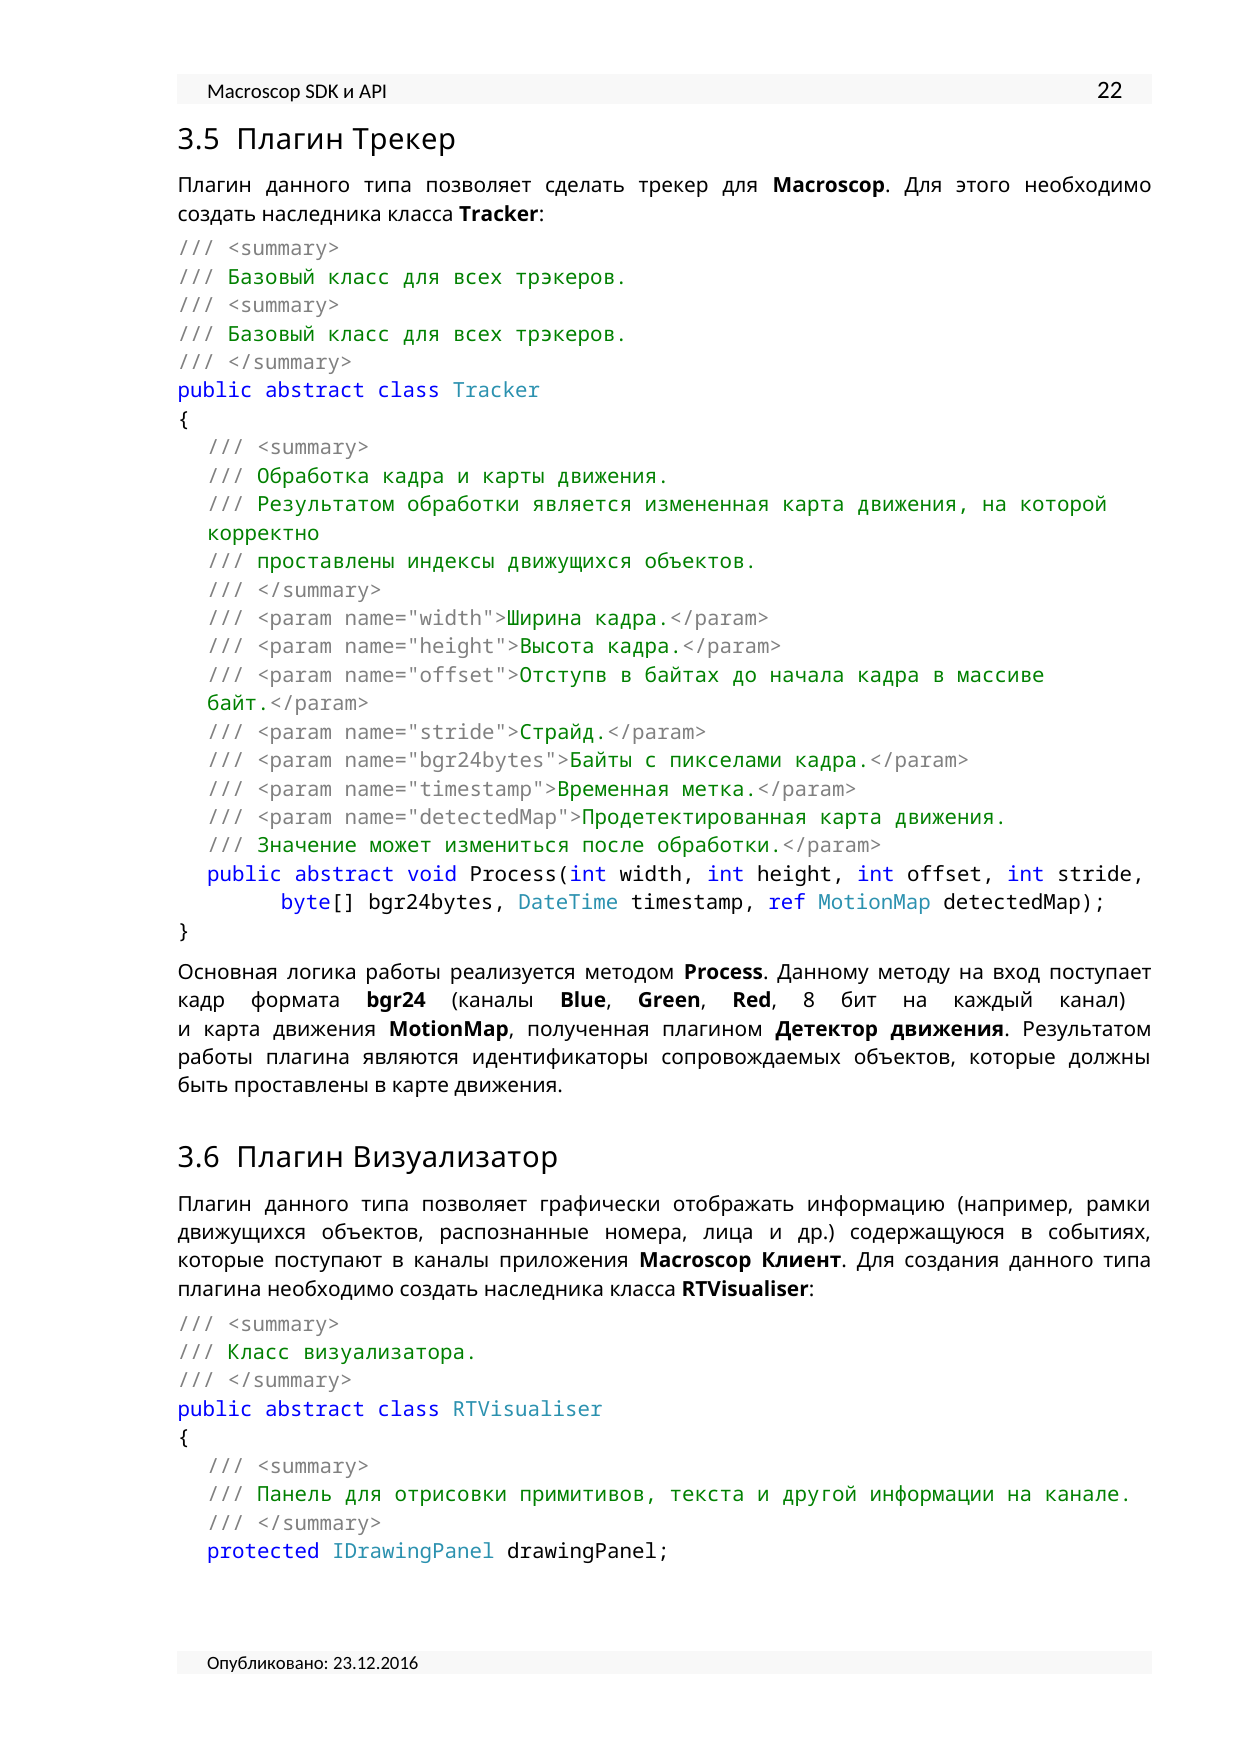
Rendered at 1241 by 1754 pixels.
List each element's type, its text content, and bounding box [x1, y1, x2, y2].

text /// Базовый класс для всех трэкеров. [177, 262, 1152, 290]
text { [177, 404, 1152, 432]
text byte[] bgr24bytes, DateTime timestamp, ref MotionMap detectedMap); [207, 887, 1152, 916]
text /// <param name="offset">Отступв в байтах до начала кадра в массиве байт.</param> [207, 660, 1152, 717]
text /// <summary> [177, 233, 1152, 262]
text /// <summary> [207, 1451, 1152, 1479]
subtitle Плагин Трекер [177, 118, 1152, 158]
text protected IDrawingPanel drawingPanel; [207, 1536, 1152, 1565]
text /// <param name="width">Ширина кадра.</param> [207, 603, 1152, 632]
subtitle Плагин Визуализатор [177, 1137, 1152, 1176]
text Основная логика работы реализуется методом Process. Данному методу на вход поступает кадр формата bgr24 (каналы Blue, Green, Red, 8 бит на каждый канал) и карта движения MotionMap, полученная плагином Детектор движения. Результатом работы плагина являются идентификаторы сопровождаемых объектов, которые должны быть проставлены в карте движения. [177, 957, 1152, 1099]
text /// </summary> [207, 575, 1152, 603]
text /// Базовый класс для всех трэкеров. [177, 319, 1152, 347]
text /// <summary> [177, 1309, 1152, 1337]
text /// <param name="detectedMap">Продетектированная карта движения. [207, 802, 1152, 831]
text /// Панель для отрисовки примитивов, текста и другой информации на канале. [207, 1479, 1152, 1508]
text /// </summary> [177, 1366, 1152, 1394]
text } [177, 916, 1152, 944]
text /// Значение может измениться после обработки.</param> [207, 831, 1152, 859]
text /// <param name="height">Высота кадра.</param> [207, 632, 1152, 660]
text /// Обработка кадра и карты движения. [207, 461, 1152, 489]
text Плагин данного типа позволяет графически отображать информацию (например, рамки движущихся объектов, распознанные номера, лица и др.) содержащуюся в событиях, которые поступают в каналы приложения Macroscop Клиент. Для создания данного типа плагина необходимо создать наследника класса RTVisualiser: [177, 1189, 1152, 1302]
text /// <summary> [177, 290, 1152, 319]
text /// Класс визуализатора. [177, 1337, 1152, 1366]
text { [177, 1422, 1152, 1451]
text /// проставлены индексы движущихся объектов. [207, 546, 1152, 575]
text public abstract class RTVisualiser [177, 1394, 1152, 1422]
text public abstract class Tracker [177, 376, 1152, 404]
text /// <param name="timestamp">Временная метка.</param> [207, 774, 1152, 802]
text /// <param name="bgr24bytes">Байты с пикселами кадра.</param> [207, 745, 1152, 774]
text /// <param name="stride">Страйд.</param> [207, 717, 1152, 745]
text /// </summary> [207, 1508, 1152, 1536]
text public abstract void Process(int width, int height, int offset, int stride, [207, 859, 1152, 887]
text /// <summary> [207, 432, 1152, 461]
text Плагин данного типа позволяет сделать трекер для Macroscop. Для этого необходимо создать наследника класса Tracker: [177, 170, 1152, 227]
text /// </summary> [177, 347, 1152, 376]
text /// Результатом обработки является измененная карта движения, на которой корректно [207, 489, 1152, 546]
